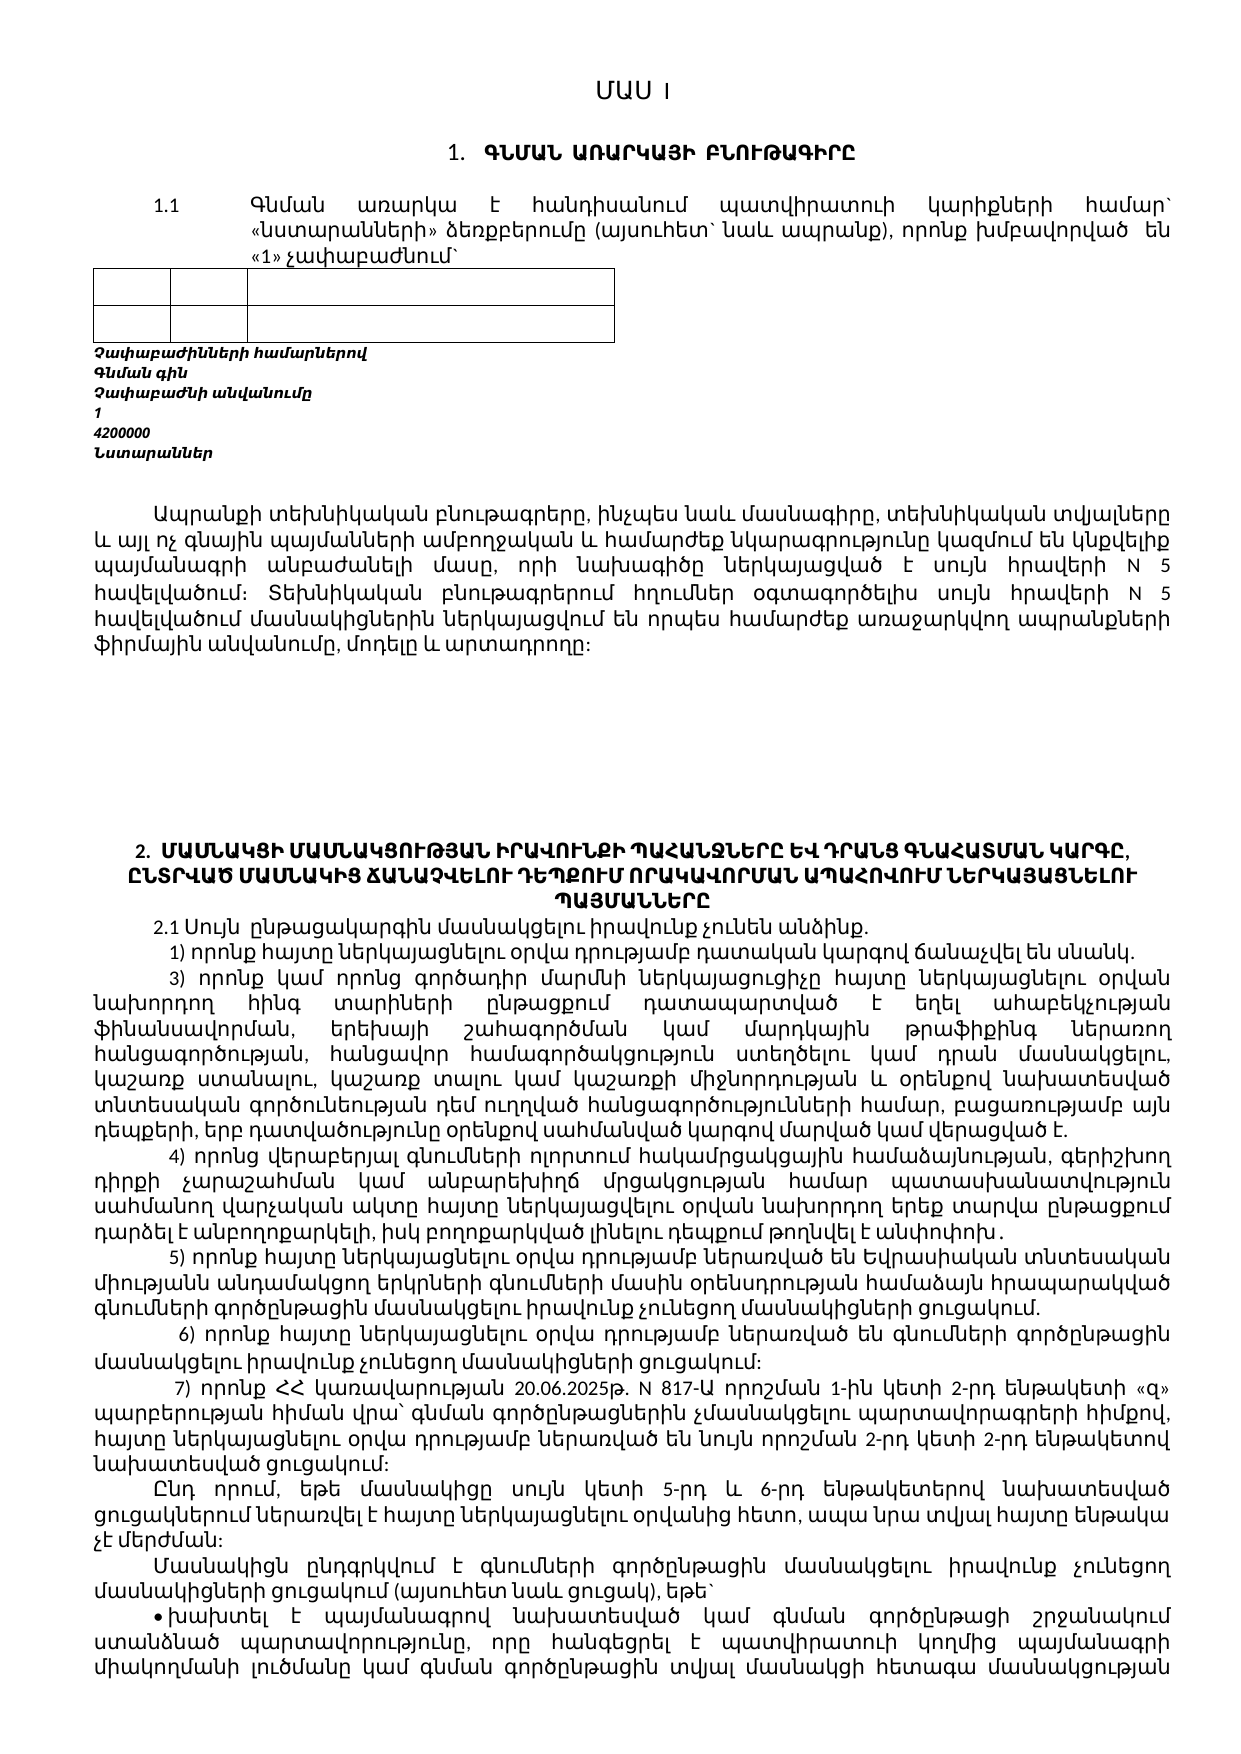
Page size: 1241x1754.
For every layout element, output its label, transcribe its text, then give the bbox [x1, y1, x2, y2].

text 3) որոնք կամ որոնց գործադիր մարմնի ներկայացուցիչը հայտը ներկայացնելու օրվան նախորդող հինգ տարիների ընթացքում դատապարտված է եղել ահաբեկչության ֆինանսավորման, երեխայի շահագործման կամ մարդկային թրաֆիքինգ ներառող հանցագործության, հանցավոր համագործակցություն ստեղծելու կամ դրան մասնակցելու, կաշառք ստանալու, կաշառք տալու կամ կաշառքի միջնորդության և օրենքով նախատեսված տնտեսական գործունեության դեմ ուղղված հանցագործությունների համար, բացառությամբ այն դեպքերի, երբ դատվածությունը օրենքով սահմանված կարգով մարված կամ վերացված է. [94, 965, 1171, 1143]
subtitle Գնման առարկա է հանդիսանում պատվիրատուի կարիքների համար` «նստարանների» ձեռքբերումը (այսուհետ` նաև ապրանք), որոնք խմբավորված են «1» չափաբաժնում` [153, 192, 1171, 268]
text 6) որոնք հայտը ներկայացնելու օրվա դրությամբ ներառված են գնումների գործընթացին մասնակցելու իրավունք չունեցող մասնակիցների ցուցակում: [94, 1321, 1171, 1375]
text 2.1 Սույն ընթացակարգին մասնակցելու իրավունք չունեն անձինք. [94, 914, 1171, 939]
text ՄԱՍ I [94, 75, 1171, 106]
text 2. ՄԱՍՆԱԿՑԻ ՄԱՍՆԱԿՑՈՒԹՅԱՆ ԻՐԱՎՈՒՆՔԻ ՊԱՀԱՆՋՆԵՐԸ ԵՎ ԴՐԱՆՑ ԳՆԱՀԱՏՄԱՆ ԿԱՐԳԸ, ԸՆՏՐՎԱԾ ՄԱՍՆԱԿԻՑ ՃԱՆԱՉՎԵԼՈՒ ԴԵՊՔՈՒՄ ՈՐԱԿԱՎՈՐՄԱՆ ԱՊԱՀՈՎՈՒՄ ՆԵՐԿԱՅԱՑՆԵԼՈՒ ՊԱՅՄԱՆՆԵՐԸ [94, 838, 1171, 914]
list ԳՆՄԱՆ ԱՌԱՐԿԱՅԻ ԲՆՈՒԹԱԳԻՐԸ [131, 136, 1171, 167]
text 5) որոնք հայտը ներկայացնելու օրվա դրությամբ ներառված են Եվրասիական տնտեսական միությանն անդամակցող երկրների գնումների մասին օրենսդրության համաձայն հրապարակված գնումների գործընթացին մասնակցելու իրավունք չունեցող մասնակիցների ցուցակում. [94, 1244, 1171, 1321]
text 7) որոնք ՀՀ կառավարության 20.06.2025թ. N 817-Ա որոշման 1-ին կետի 2-րդ ենթակետի «զ» պարբերության հիման վրա՝ գնման գործընթացներին չմասնակցելու պարտավորագրերի հիմքով, հայտը ներկայացնելու օրվա դրությամբ ներառված են նույն որոշման 2-րդ կետի 2-րդ ենթակետով նախատեսված ցուցակում: [94, 1375, 1171, 1477]
text Ընդ որում, եթե մասնակիցը սույն կետի 5-րդ և 6-րդ ենթակետերով նախատեսված ցուցակներում ներառվել է հայտը ներկայացնելու օրվանից հետո, ապա նրա տվյալ հայտը ենթակա չէ մերժման: [94, 1477, 1171, 1553]
text Մասնակիցն ընդգրկվում է գնումների գործընթացին մասնակցելու իրավունք չունեցող մասնակիցների ցուցակում (այսուհետ նաև ցուցակ), եթե` [94, 1553, 1171, 1604]
text 1) որոնք հայտը ներկայացնելու օրվա դրությամբ դատական կարգով ճանաչվել են սնանկ. [94, 939, 1171, 965]
text 4) որոնց վերաբերյալ գնումների ոլորտում հակամրցակցային համաձայնության, գերիշխող դիրքի չարաշահման կամ անբարեխիղճ մրցակցության համար պատասխանատվություն սահմանող վարչական ակտը հայտը ներկայացվելու օրվան նախորդող երեք տարվա ընթացքում դարձել է անբողոքարկելի, իսկ բողոքարկված լինելու դեպքում թողնվել է անփոփոխ․ [94, 1143, 1171, 1244]
text Ապրանքի տեխնիկական բնութագրերը, ինչպես նաև մասնագիրը, տեխնիկական տվյալները և այլ ոչ գնային պայմանների ամբողջական և համարժեք նկարագրությունը կազմում են կնքվելիք պայմանագրի անբաժանելի մասը, որի նախագիծը ներկայացված է սույն հրավերի N 5 հավելվածում։ Տեխնիկական բնութագրերում հղումներ օգտագործելիս սույն հրավերի N 5 հավելվածում մասնակիցներին ներկայացվում են որպես համարժեք առաջարկվող ապրանքների ֆիրմային անվանումը, մոդելը և արտադրողը: [94, 501, 1171, 657]
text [94, 1604, 1171, 1680]
